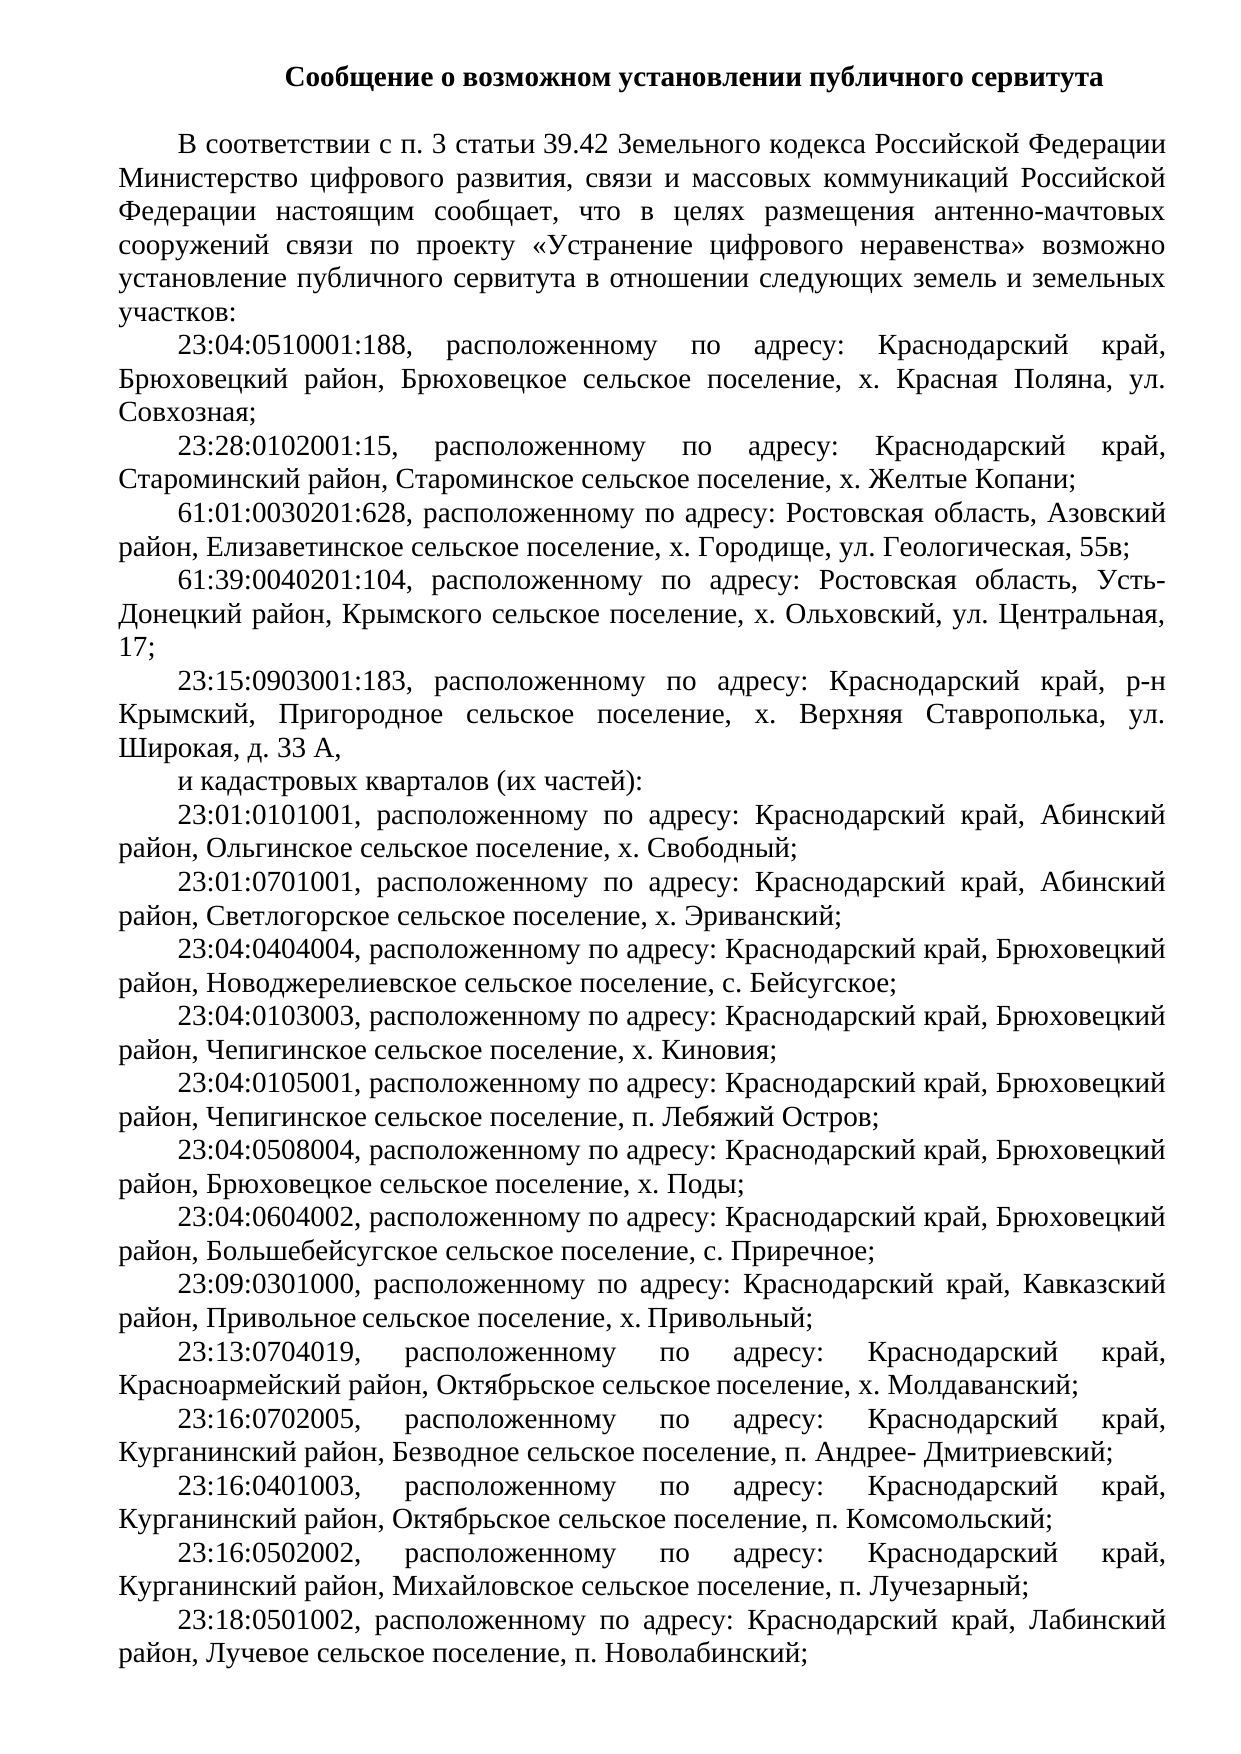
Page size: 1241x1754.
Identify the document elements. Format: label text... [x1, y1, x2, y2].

text и кадастровых кварталов (их частей): [118, 763, 1167, 797]
text 23:01:0701001, расположенному по адресу: Краснодарский край, Абинский район, Светлогорское сельское поселение, х. Эриванский; [118, 864, 1167, 931]
text 23:04:0404004, расположенному по адресу: Краснодарский край, Брюховецкий район, Новоджерелиевское сельское поселение, с. Бейсугское; [118, 931, 1167, 998]
text 23:04:0105001, расположенному по адресу: Краснодарский край, Брюховецкий район, Чепигинское сельское поселение, п. Лебяжий Остров; [118, 1065, 1167, 1132]
text 23:01:0101001, расположенному по адресу: Краснодарский край, Абинский район, Ольгинское сельское поселение, х. Свободный; [118, 797, 1167, 864]
text 23:16:0502002, расположенному по адресу: Краснодарский край, Курганинский район, Михайловское сельское поселение, п. Лучезарный; [118, 1535, 1167, 1602]
text 23:04:0604002, расположенному по адресу: Краснодарский край, Брюховецкий район, Большебейсугское сельское поселение, с. Приречное; [118, 1199, 1167, 1267]
text 23:28:0102001:15, расположенному по адресу: Краснодарский край, Староминский район, Староминское сельское поселение, х. Желтые Копани; [118, 428, 1167, 495]
text 23:16:0702005, расположенному по адресу: Краснодарский край, Курганинский район, Безводное сельское поселение, п. Андрее- Дмитриевский; [118, 1401, 1167, 1468]
text 61:39:0040201:104, расположенному по адресу: Ростовская область, Усть-Донецкий район, Крымского сельское поселение, х. Ольховский, ул. Центральная, 17; [118, 562, 1167, 663]
text 23:18:0501002, расположенному по адресу: Краснодарский край, Лабинский район, Лучевое сельское поселение, п. Новолабинский; [118, 1602, 1167, 1669]
text 61:01:0030201:628, расположенному по адресу: Ростовская область, Азовский район, Елизаветинское сельское поселение, х. Городище, ул. Геологическая, 55в; [118, 495, 1167, 562]
text 23:04:0510001:188, расположенному по адресу: Краснодарский край, Брюховецкий район, Брюховецкое сельское поселение, х. Красная Поляна, ул. Совхозная; [118, 327, 1167, 428]
text 23:09:0301000, расположенному по адресу: Краснодарский край, Кавказский район, Привольное сельское поселение, х. Привольный; [118, 1267, 1167, 1334]
text В соответствии с п. 3 статьи 39.42 Земельного кодекса Российской Федерации Министерство цифрового развития, связи и массовых коммуникаций Российской Федерации настоящим сообщает, что в целях размещения антенно-мачтовых сооружений связи по проекту «Устранение цифрового неравенства» возможно установление публичного сервитута в отношении следующих земель и земельных участков: [118, 126, 1167, 327]
text Сообщение о возможном установлении публичного сервитута [177, 59, 1152, 93]
text 23:13:0704019, расположенному по адресу: Краснодарский край, Красноармейский район, Октябрьское сельское поселение, х. Молдаванский; [118, 1334, 1167, 1401]
text 23:15:0903001:183, расположенному по адресу: Краснодарский край, р-н Крымский, Пригородное сельское поселение, х. Верхняя Ставрополька, ул. Широкая, д. 33 А, [118, 663, 1167, 763]
text 23:16:0401003, расположенному по адресу: Краснодарский край, Курганинский район, Октябрьское сельское поселение, п. Комсомольский; [118, 1468, 1167, 1535]
text 23:04:0508004, расположенному по адресу: Краснодарский край, Брюховецкий район, Брюховецкое сельское поселение, х. Поды; [118, 1132, 1167, 1199]
text 23:04:0103003, расположенному по адресу: Краснодарский край, Брюховецкий район, Чепигинское сельское поселение, х. Киновия; [118, 998, 1167, 1065]
